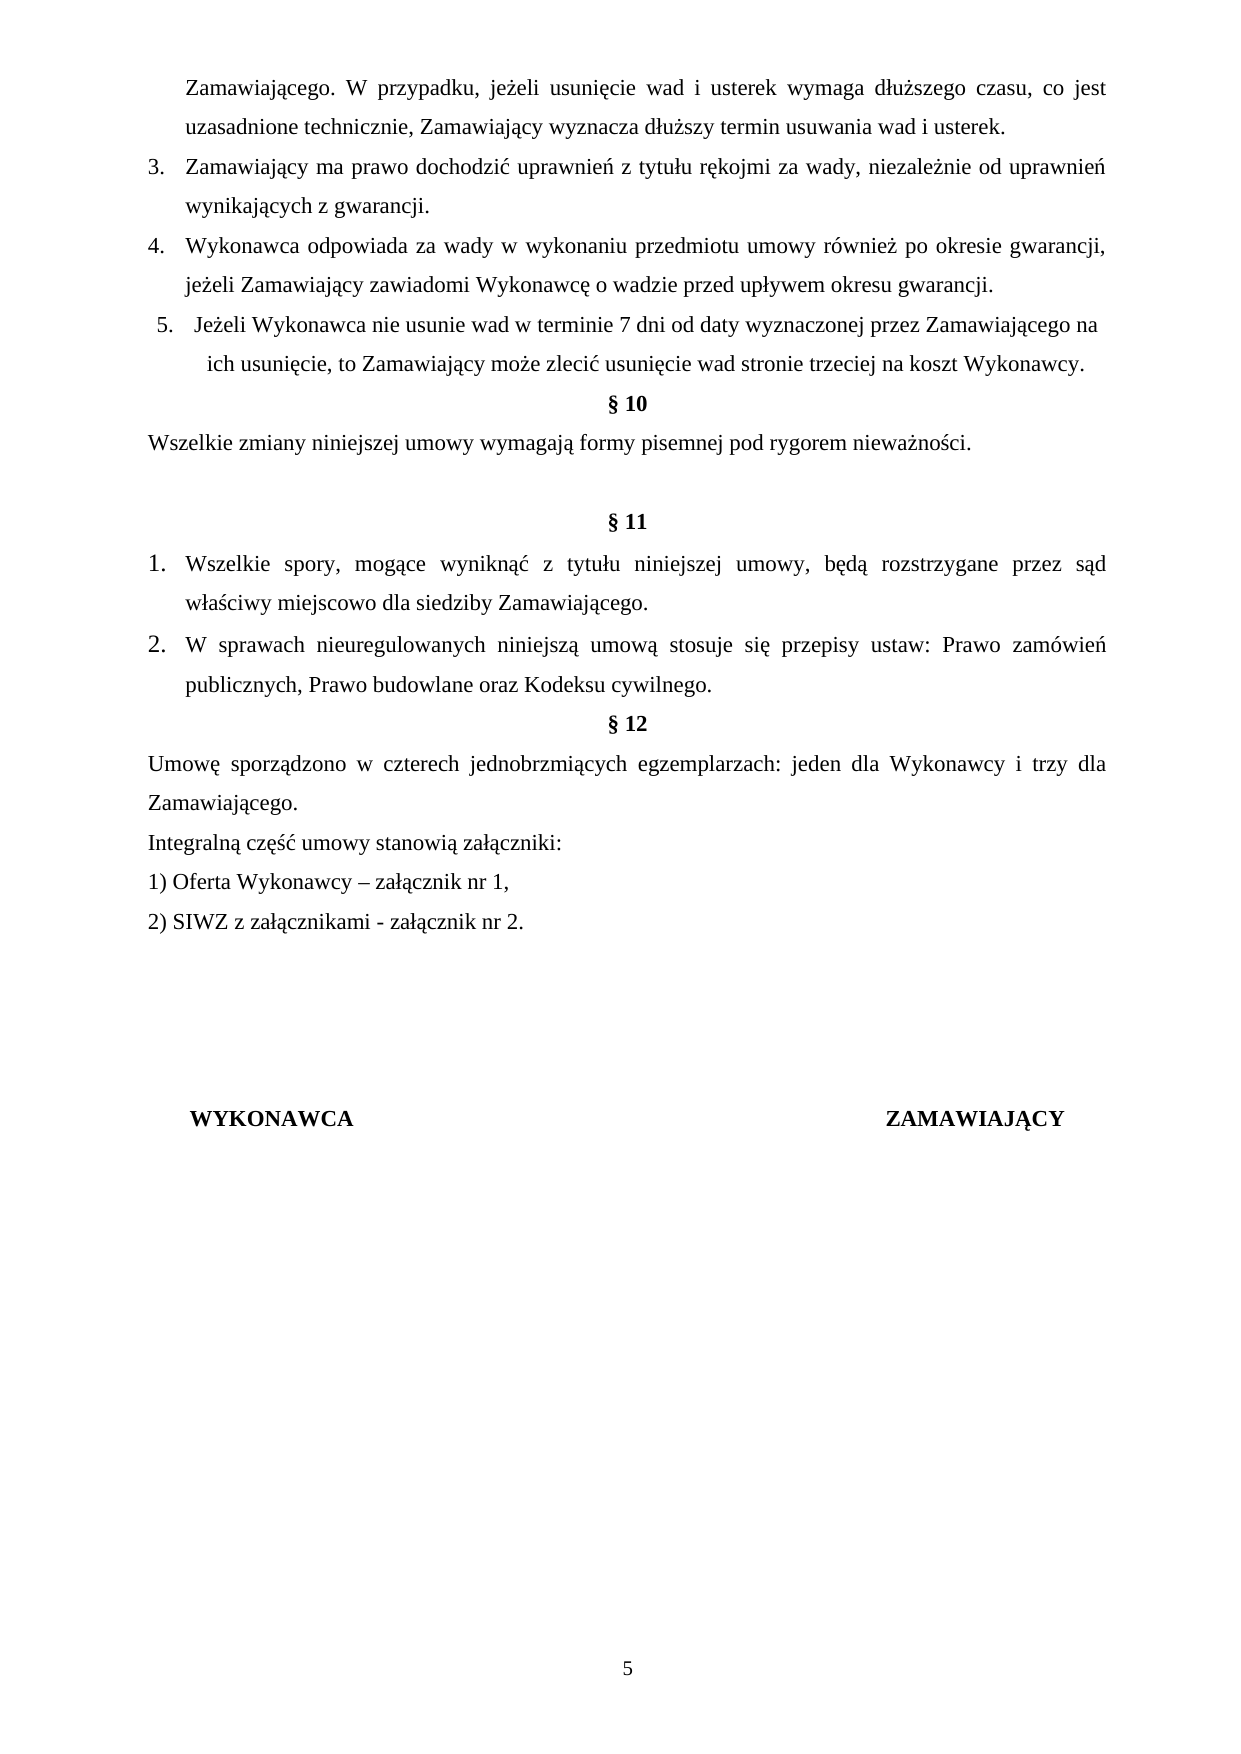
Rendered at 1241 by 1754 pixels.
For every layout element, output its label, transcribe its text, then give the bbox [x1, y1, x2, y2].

text § 11 [148, 508, 1107, 534]
text 2) SIWZ z załącznikami - załącznik nr 2. [148, 908, 1107, 934]
list Wszelkie spory, mogące wyniknąć z tytułu niniejszej umowy, będą rozstrzygane przez sąd właściwy miejscowo dla siedziby Zamawiającego. [148, 548, 1107, 616]
text § 10 [148, 390, 1107, 416]
list Wykonawca odpowiada za wady w wykonaniu przedmiotu umowy również po okresie gwarancji, jeżeli Zamawiający zawiadomi Wykonawcę o wadzie przed upływem okresu gwarancji. [148, 232, 1107, 298]
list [148, 74, 1107, 140]
text WYKONAWCA ZAMAWIAJĄCY [148, 1105, 1107, 1131]
list W sprawach nieuregulowanych niniejszą umową stosuje się przepisy ustaw: Prawo zamówień publicznych, Prawo budowlane oraz Kodeksu cywilnego. [148, 629, 1107, 697]
text § 12 [148, 710, 1107, 737]
list Jeżeli Wykonawca nie usunie wad w terminie 7 dni od daty wyznaczonej przez Zamawiającego na ich usunięcie, to Zamawiający może zlecić usunięcie wad stronie trzeciej na koszt Wykonawcy. [148, 311, 1107, 377]
text Wszelkie zmiany niniejszej umowy wymagają formy pisemnej pod rygorem nieważności. [148, 429, 1107, 456]
list Zamawiający ma prawo dochodzić uprawnień z tytułu rękojmi za wady, niezależnie od uprawnień wynikających z gwarancji. [148, 153, 1107, 219]
text 1) Oferta Wykonawcy – załącznik nr 1, [148, 868, 1107, 894]
text Umowę sporządzono w czterech jednobrzmiących egzemplarzach: jeden dla Wykonawcy i trzy dla Zamawiającego. [148, 750, 1107, 816]
text Integralną część umowy stanowią załączniki: [148, 829, 1107, 855]
